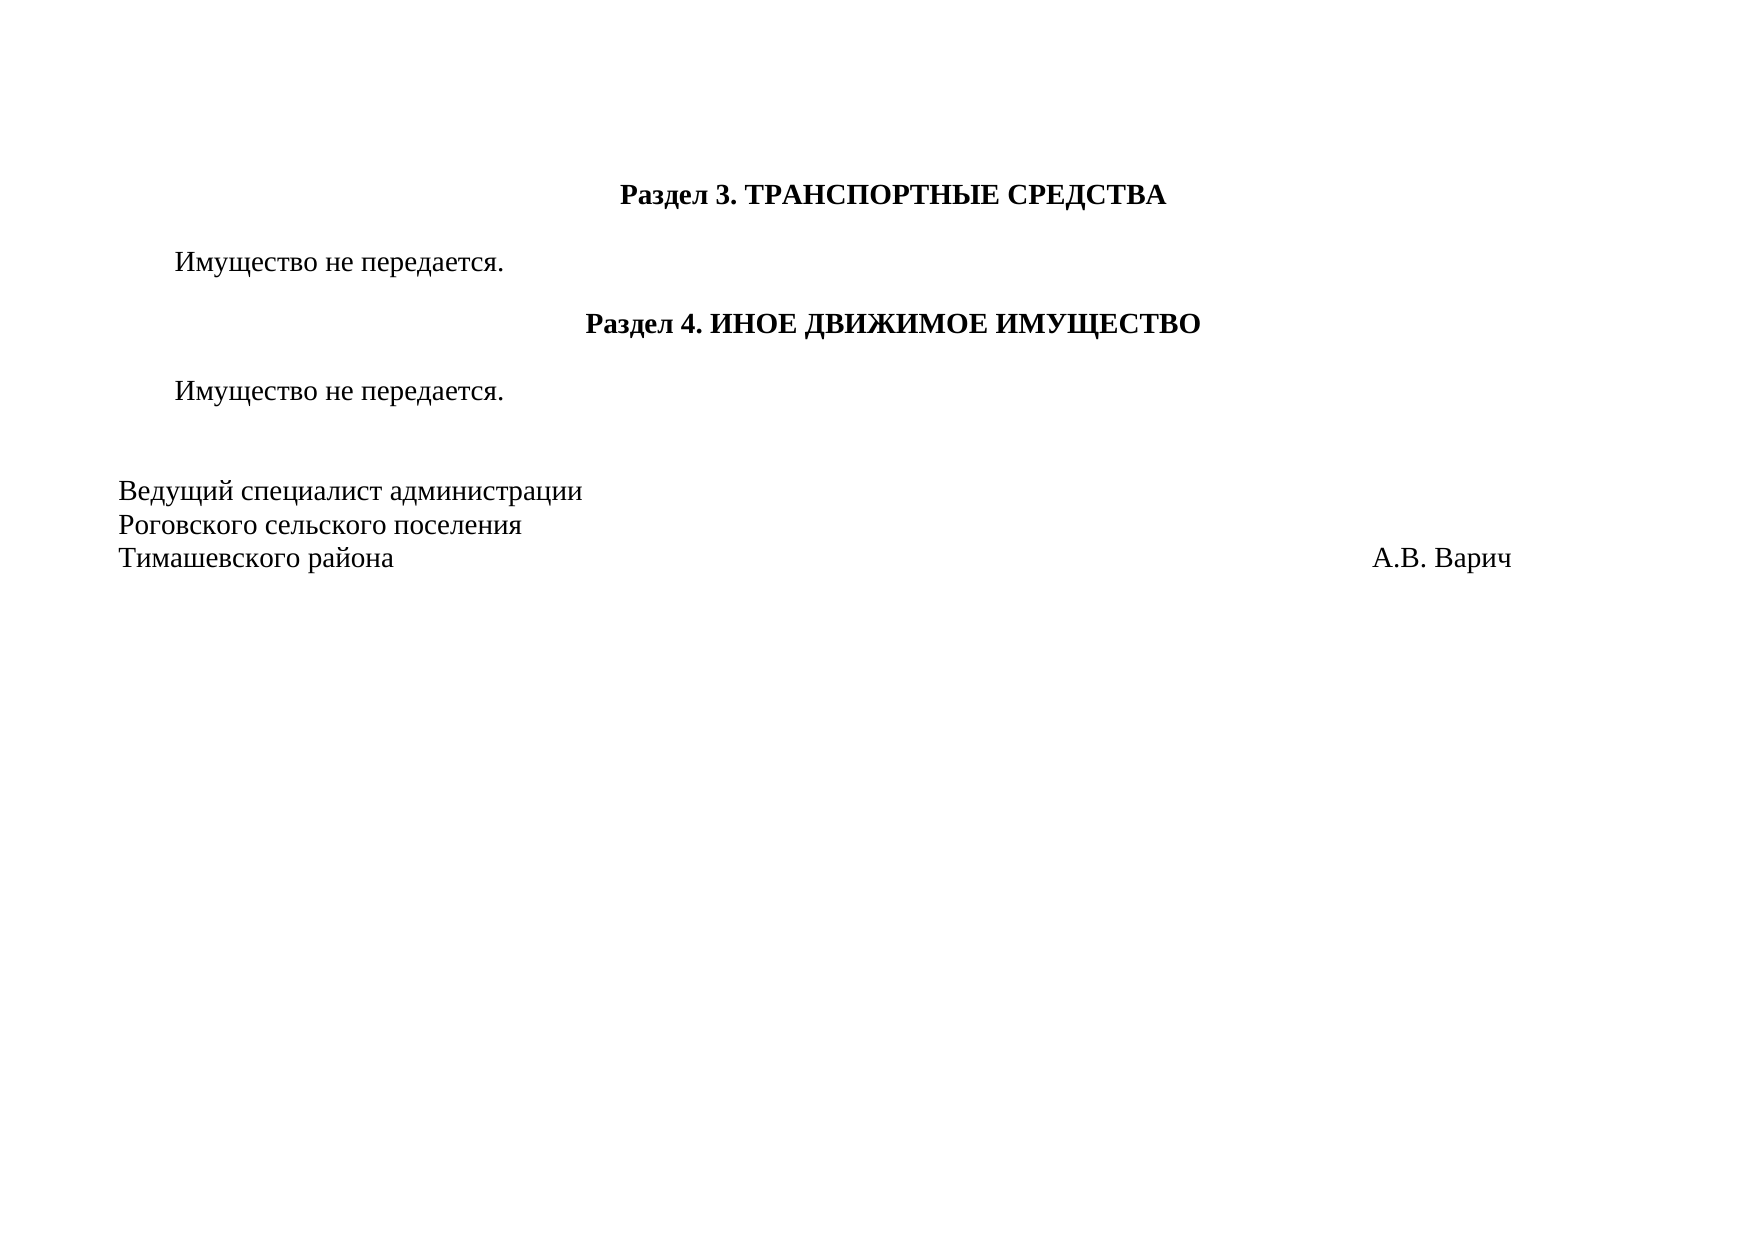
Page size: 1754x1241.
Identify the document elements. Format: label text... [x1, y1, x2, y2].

text Тимашевского района А.В. Варич [118, 541, 1683, 574]
text Имущество не передается. [118, 373, 1668, 406]
text Ведущий специалист администрации [118, 473, 1683, 507]
text Раздел 3. ТРАНСПОРТНЫЕ СРЕДСТВА [118, 177, 1668, 211]
text Роговского сельского поселения [118, 507, 1683, 541]
text Имущество не передается. [118, 244, 1668, 278]
text Раздел 4. ИНОЕ ДВИЖИМОЕ ИМУЩЕСТВО [118, 306, 1668, 339]
